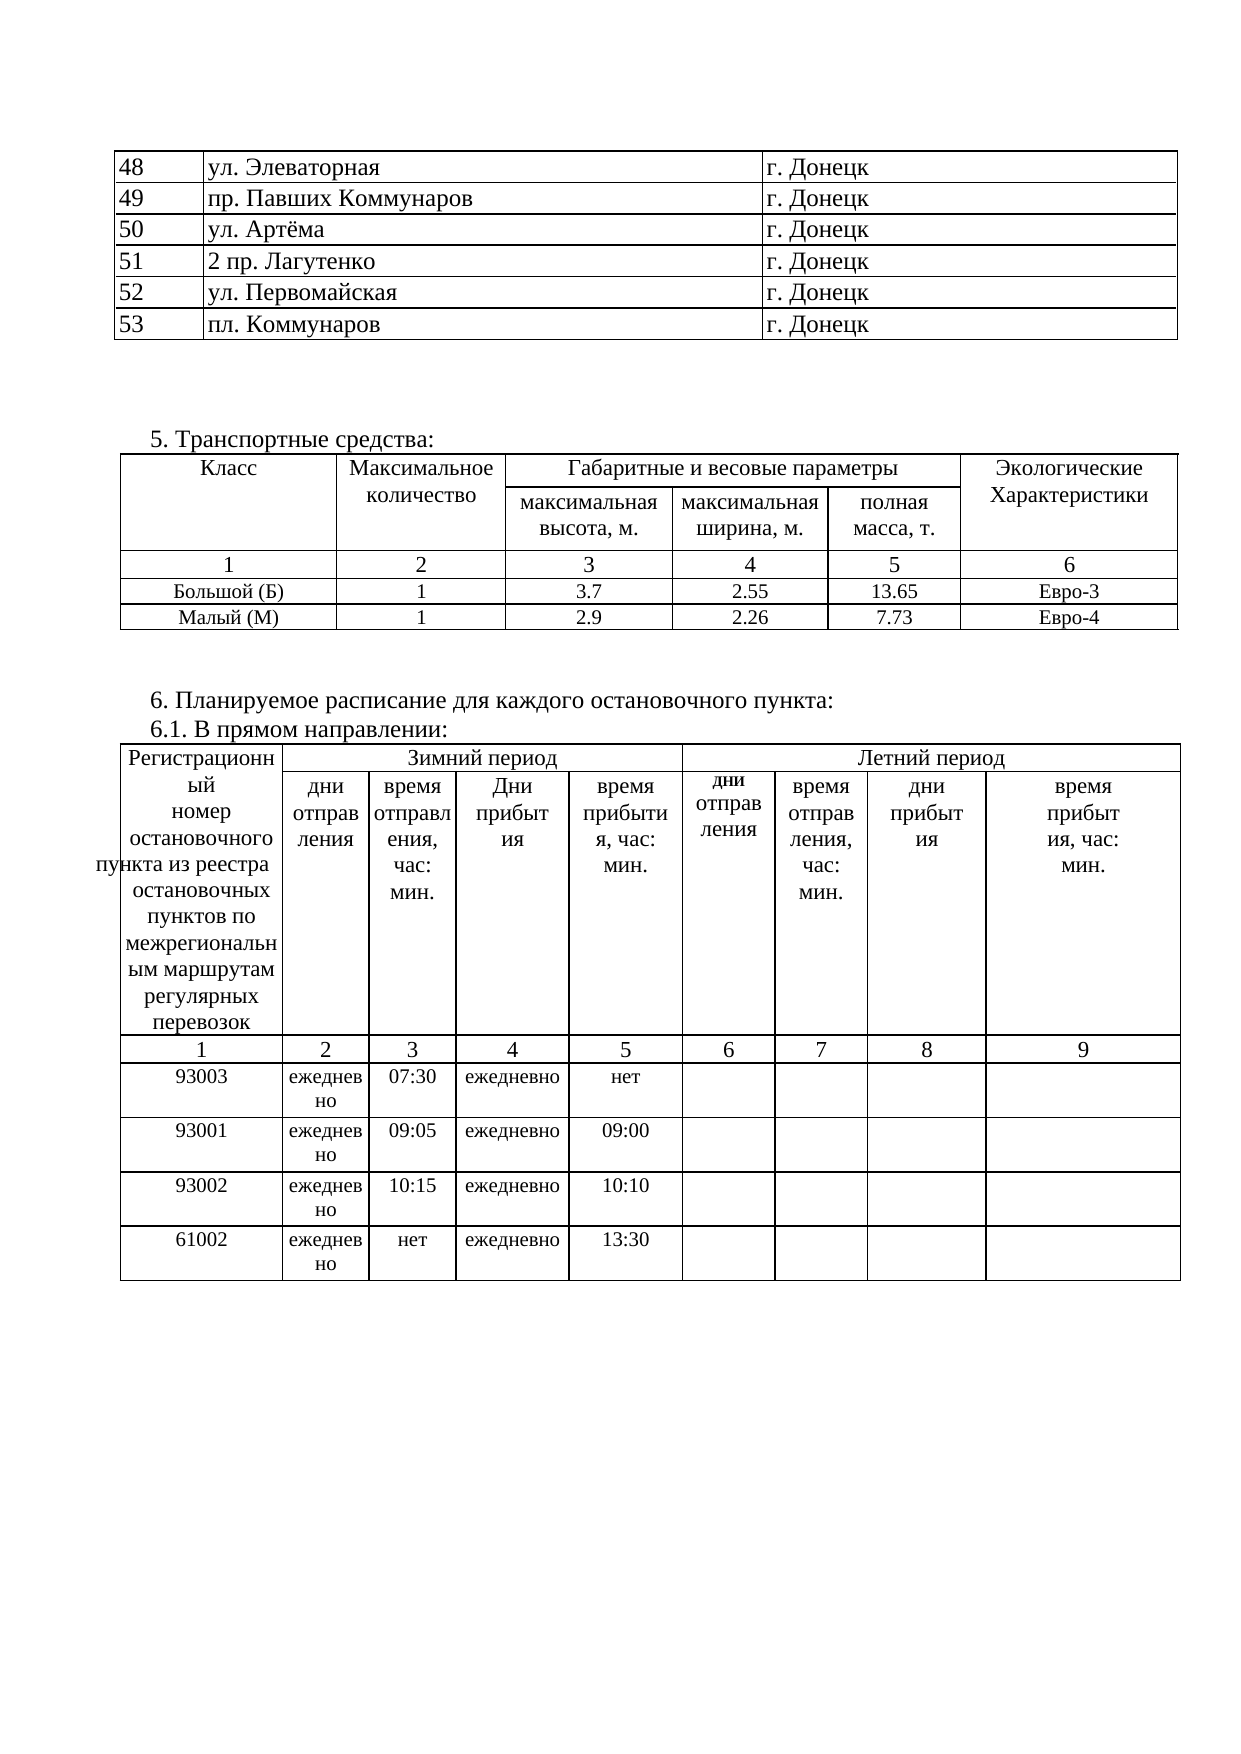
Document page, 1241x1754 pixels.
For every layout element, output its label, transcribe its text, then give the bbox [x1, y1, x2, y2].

table_header Габаритные и весовые параметры [506, 455, 960, 486]
table_cell Евро-3 [961, 579, 1177, 603]
table_cell время прибыти я, час: мин. [570, 772, 682, 1034]
table_cell [776, 1064, 867, 1117]
table_cell [987, 1227, 1180, 1280]
table_cell 2.26 [673, 605, 827, 629]
table_cell ежедневно [457, 1173, 568, 1225]
table_cell 09:00 [570, 1118, 682, 1171]
text 6. Планируемое расписание для каждого остановочного пункта: [150, 685, 1090, 714]
table_cell 13.65 [829, 579, 960, 603]
table_cell [683, 1173, 774, 1225]
text 6.1. В прямом направлении: [150, 714, 1090, 743]
table_cell ежедневно [457, 1064, 568, 1117]
table_cell ежедневно [283, 1118, 368, 1171]
table_cell 07:30 [370, 1064, 455, 1117]
table_cell 2 пр. Лагутенко [204, 246, 762, 276]
table_cell [776, 1227, 867, 1280]
table_cell 5 [829, 551, 960, 577]
table_cell максимальная ширина, м. [673, 488, 827, 549]
table_cell [868, 1118, 985, 1171]
table_cell 49 [115, 183, 203, 213]
table_cell 2 [337, 551, 505, 577]
table_cell [868, 1173, 985, 1225]
table_cell 6 [961, 551, 1177, 577]
table_cell полная масса, т. [829, 488, 960, 549]
table_cell нет [570, 1064, 682, 1117]
table_cell 10:15 [370, 1173, 455, 1225]
table_cell дни отправ ления [283, 772, 368, 1034]
table_cell Большой (Б) [121, 579, 336, 603]
table_cell 93003 [121, 1064, 282, 1117]
table_cell время отправ ления, час: мин. [776, 772, 867, 1034]
table_cell 3 [506, 551, 672, 577]
table_cell [868, 1227, 985, 1280]
table_cell [683, 1064, 774, 1117]
table_cell 48 [115, 152, 203, 181]
table_header Максимальное количество [337, 455, 505, 549]
table_cell г. Донецк [763, 152, 1177, 181]
table_cell 4 [673, 551, 827, 577]
table_cell 3 [370, 1036, 455, 1062]
table_cell [683, 1227, 774, 1280]
table_cell 7 [776, 1036, 867, 1062]
table_cell [987, 1118, 1180, 1171]
table_cell 93001 [121, 1118, 282, 1171]
table_cell пр. Павших Коммунаров [204, 183, 762, 213]
table_cell [987, 1173, 1180, 1225]
table_cell ежедневно [457, 1227, 568, 1280]
table_cell ул. Элеваторная [204, 152, 762, 181]
table_cell ул. Первомайская [204, 277, 762, 307]
table_cell 93002 [121, 1173, 282, 1225]
table_cell 7.73 [829, 605, 960, 629]
table_cell г. Донецк [763, 244, 1177, 276]
table_cell г. Донецк [763, 181, 1177, 213]
table_cell 1 [337, 579, 505, 603]
table_cell 6 [683, 1036, 774, 1062]
table_header Регистрационный номер остановочного пункта из реестра остановочных пунктов по межрегиональным маршрутам регулярных перевозок [121, 745, 282, 1034]
table_cell 09:05 [370, 1118, 455, 1171]
table_cell 5 [570, 1036, 682, 1062]
table_cell 13:30 [570, 1227, 682, 1280]
table_cell 50 [115, 214, 203, 244]
table_header Летний период [683, 745, 1180, 771]
table_cell 9 [987, 1036, 1180, 1062]
table_cell [683, 1118, 774, 1171]
table_header Класс [121, 455, 336, 549]
table_cell дни прибыт ия [868, 772, 985, 1034]
table_cell Евро-4 [961, 605, 1177, 629]
table_cell 10:10 [570, 1173, 682, 1225]
table_cell ежедневно [283, 1064, 368, 1117]
table_cell время отправл ения, час: мин. [370, 772, 455, 1034]
table_cell ДНИ отправ ления [683, 772, 774, 1034]
table_cell [776, 1173, 867, 1225]
table_cell 1 [121, 1036, 282, 1062]
table_cell 1 [121, 551, 336, 577]
table_cell г. Донецк [763, 213, 1177, 244]
table_cell [868, 1064, 985, 1117]
table_cell г. Донецк [763, 307, 1177, 339]
table_cell пл. Коммунаров [204, 309, 762, 339]
table_cell время прибыт ия, час: мин. [987, 772, 1180, 1034]
table_cell 2 [283, 1036, 368, 1062]
table_cell 2.55 [673, 579, 827, 603]
table_cell нет [370, 1227, 455, 1280]
table_cell 52 [115, 277, 203, 307]
table_header Экологические Характеристики [961, 455, 1177, 549]
table_cell 53 [115, 308, 203, 339]
table_cell Дни прибыт ия [457, 772, 568, 1034]
table_cell 4 [457, 1036, 568, 1062]
table_cell 1 [337, 605, 505, 629]
text 5. Транспортные средства: [150, 424, 1090, 453]
table_cell 51 [115, 245, 203, 276]
table_cell [776, 1118, 867, 1171]
table_cell [987, 1064, 1180, 1117]
table_cell ежедневно [283, 1173, 368, 1225]
table_cell максимальная высота, м. [506, 488, 672, 549]
table_cell 3.7 [506, 579, 672, 603]
table_header Зимний период [283, 745, 682, 771]
table_cell 61002 [121, 1227, 282, 1280]
table_cell 8 [868, 1036, 985, 1062]
table_cell г. Донецк [763, 276, 1177, 307]
table_cell ежедневно [283, 1227, 368, 1280]
table_cell ежедневно [457, 1118, 568, 1171]
table_cell Малый (М) [121, 605, 336, 629]
table_cell ул. Артёма [204, 215, 762, 244]
table_cell 2.9 [506, 605, 672, 629]
